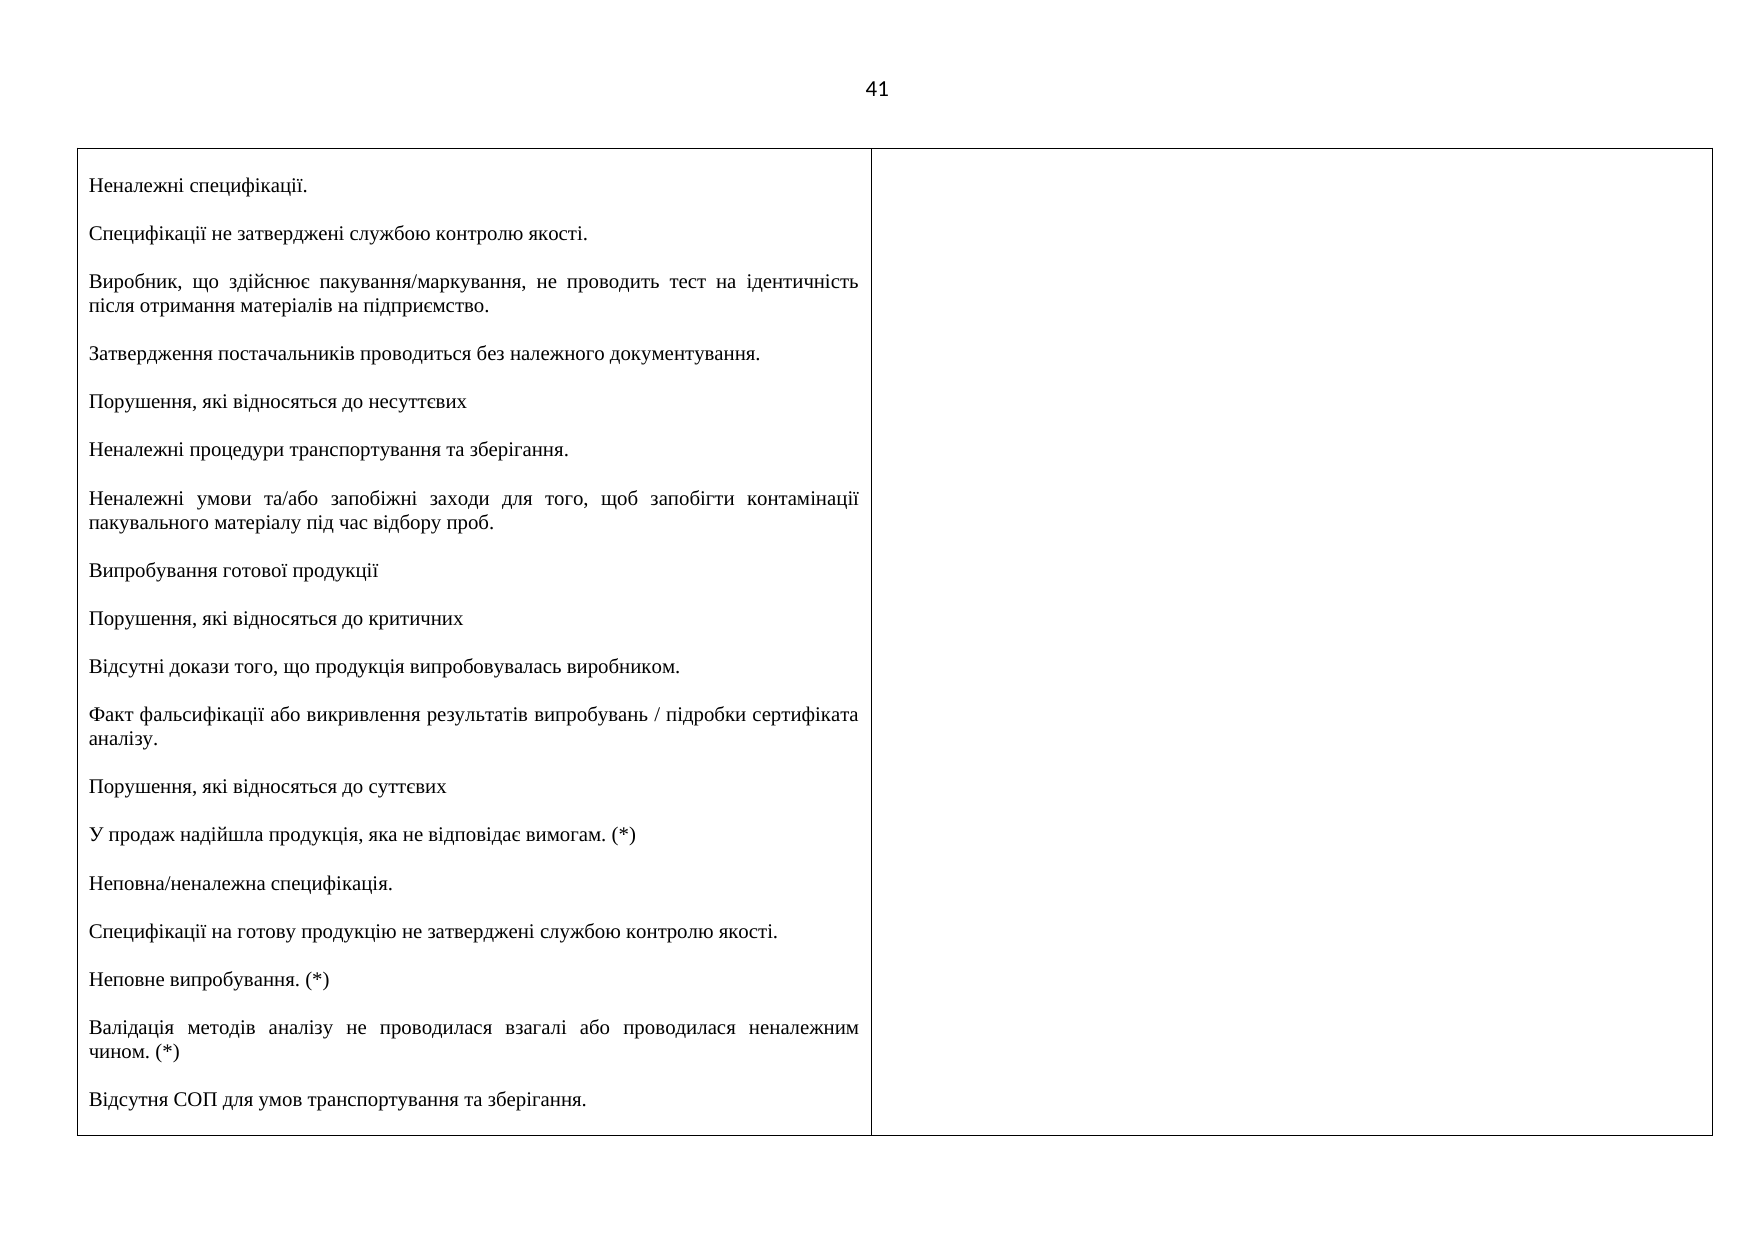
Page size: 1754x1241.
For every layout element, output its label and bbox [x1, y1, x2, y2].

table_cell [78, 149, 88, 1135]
table_cell [872, 149, 1712, 1135]
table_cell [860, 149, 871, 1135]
